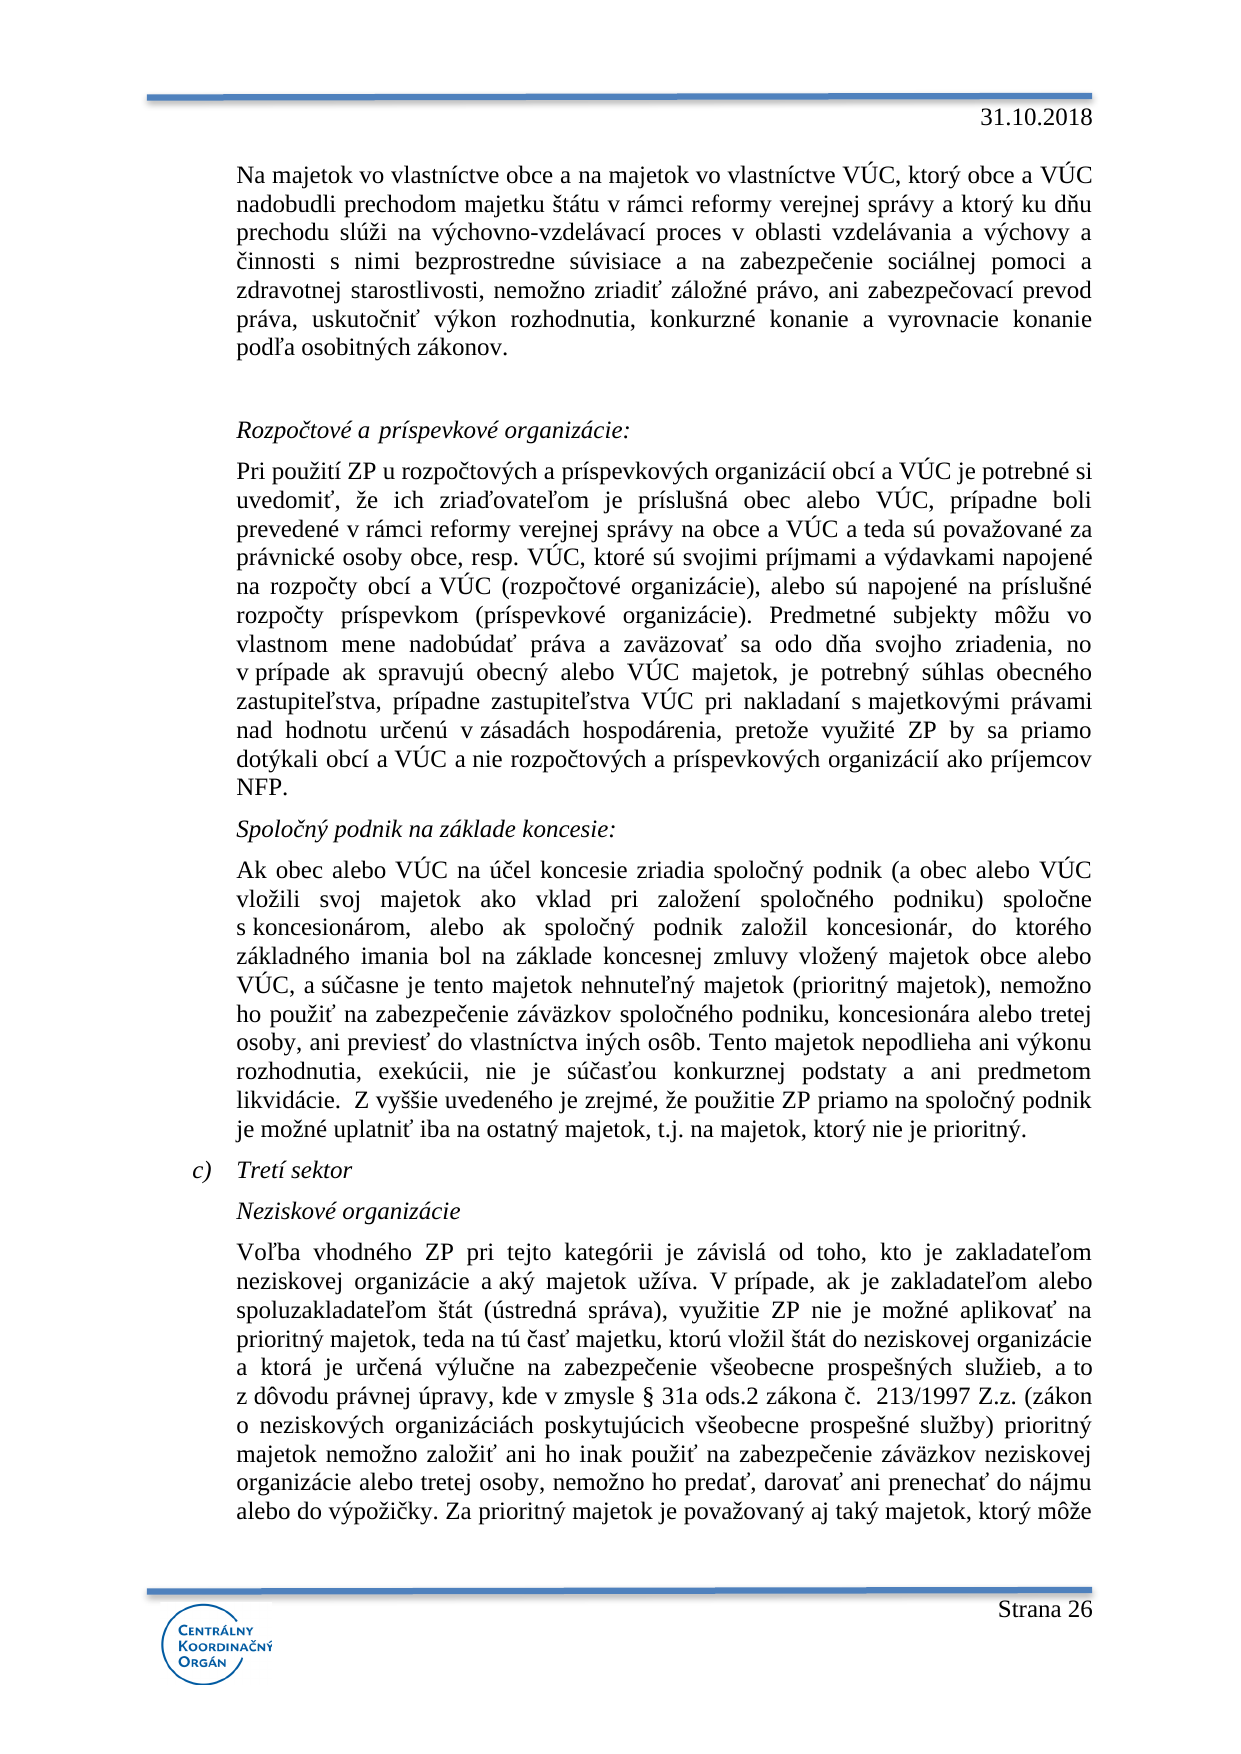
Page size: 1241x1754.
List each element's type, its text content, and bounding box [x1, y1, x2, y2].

list Tretí sektor [192, 1155, 1093, 1184]
text Neziskové organizácie [236, 1196, 1093, 1225]
text Pri použití ZP u rozpočtových a príspevkových organizácií obcí a VÚC je potrebné si uvedomiť, že ich zriaďovateľom je príslušná obec alebo VÚC, prípadne boli prevedené v rámci reformy verejnej správy na obce a VÚC a teda sú považované za právnické osoby obce, resp. VÚC, ktoré sú svojimi príjmami a výdavkami napojené na rozpočty obcí a VÚC (rozpočtové organizácie), alebo sú napojené na príslušné rozpočty príspevkom (príspevkové organizácie). Predmetné subjekty môžu vo vlastnom mene nadobúdať práva a zaväzovať sa odo dňa svojho zriadenia, no v prípade ak spravujú obecný alebo VÚC majetok, je potrebný súhlas obecného zastupiteľstva, prípadne zastupiteľstva VÚC pri nakladaní s majetkovými právami nad hodnotu určenú v zásadách hospodárenia, pretože využité ZP by sa priamo dotýkali obcí a VÚC a nie rozpočtových a príspevkových organizácií ako príjemcov NFP. [236, 456, 1093, 801]
text Ak obec alebo VÚC na účel koncesie zriadia spoločný podnik (a obec alebo VÚC vložili svoj majetok ako vklad pri založení spoločného podniku) spoločne s koncesionárom, alebo ak spoločný podnik založil koncesionár, do ktorého základného imania bol na základe koncesnej zmluvy vložený majetok obce alebo VÚC, a súčasne je tento majetok nehnuteľný majetok (prioritný majetok), nemožno ho použiť na zabezpečenie záväzkov spoločného podniku, koncesionára alebo tretej osoby, ani previesť do vlastníctva iných osôb. Tento majetok nepodlieha ani výkonu rozhodnutia, exekúcii, nie je súčasťou konkurznej podstaty a ani predmetom likvidácie. Z vyššie uvedeného je zrejmé, že použitie ZP priamo na spoločný podnik je možné uplatniť iba na ostatný majetok, t.j. na majetok, ktorý nie je prioritný. [236, 855, 1093, 1142]
text Rozpočtové a príspevkové organizácie: [236, 415, 1093, 444]
text Spoločný podnik na základe koncesie: [236, 814, 1093, 842]
picture [159, 1602, 272, 1684]
text Na majetok vo vlastníctve obce a na majetok vo vlastníctve VÚC, ktorý obce a VÚC nadobudli prechodom majetku štátu v rámci reformy verejnej správy a ktorý ku dňu prechodu slúži na výchovno-vzdelávací proces v oblasti vzdelávania a výchovy a činnosti s nimi bezprostredne súvisiace a na zabezpečenie sociálnej pomoci a zdravotnej starostlivosti, nemožno zriadiť záložné právo, ani zabezpečovací prevod práva, uskutočniť výkon rozhodnutia, konkurzné konanie a vyrovnacie konanie podľa osobitných zákonov. [236, 160, 1093, 361]
